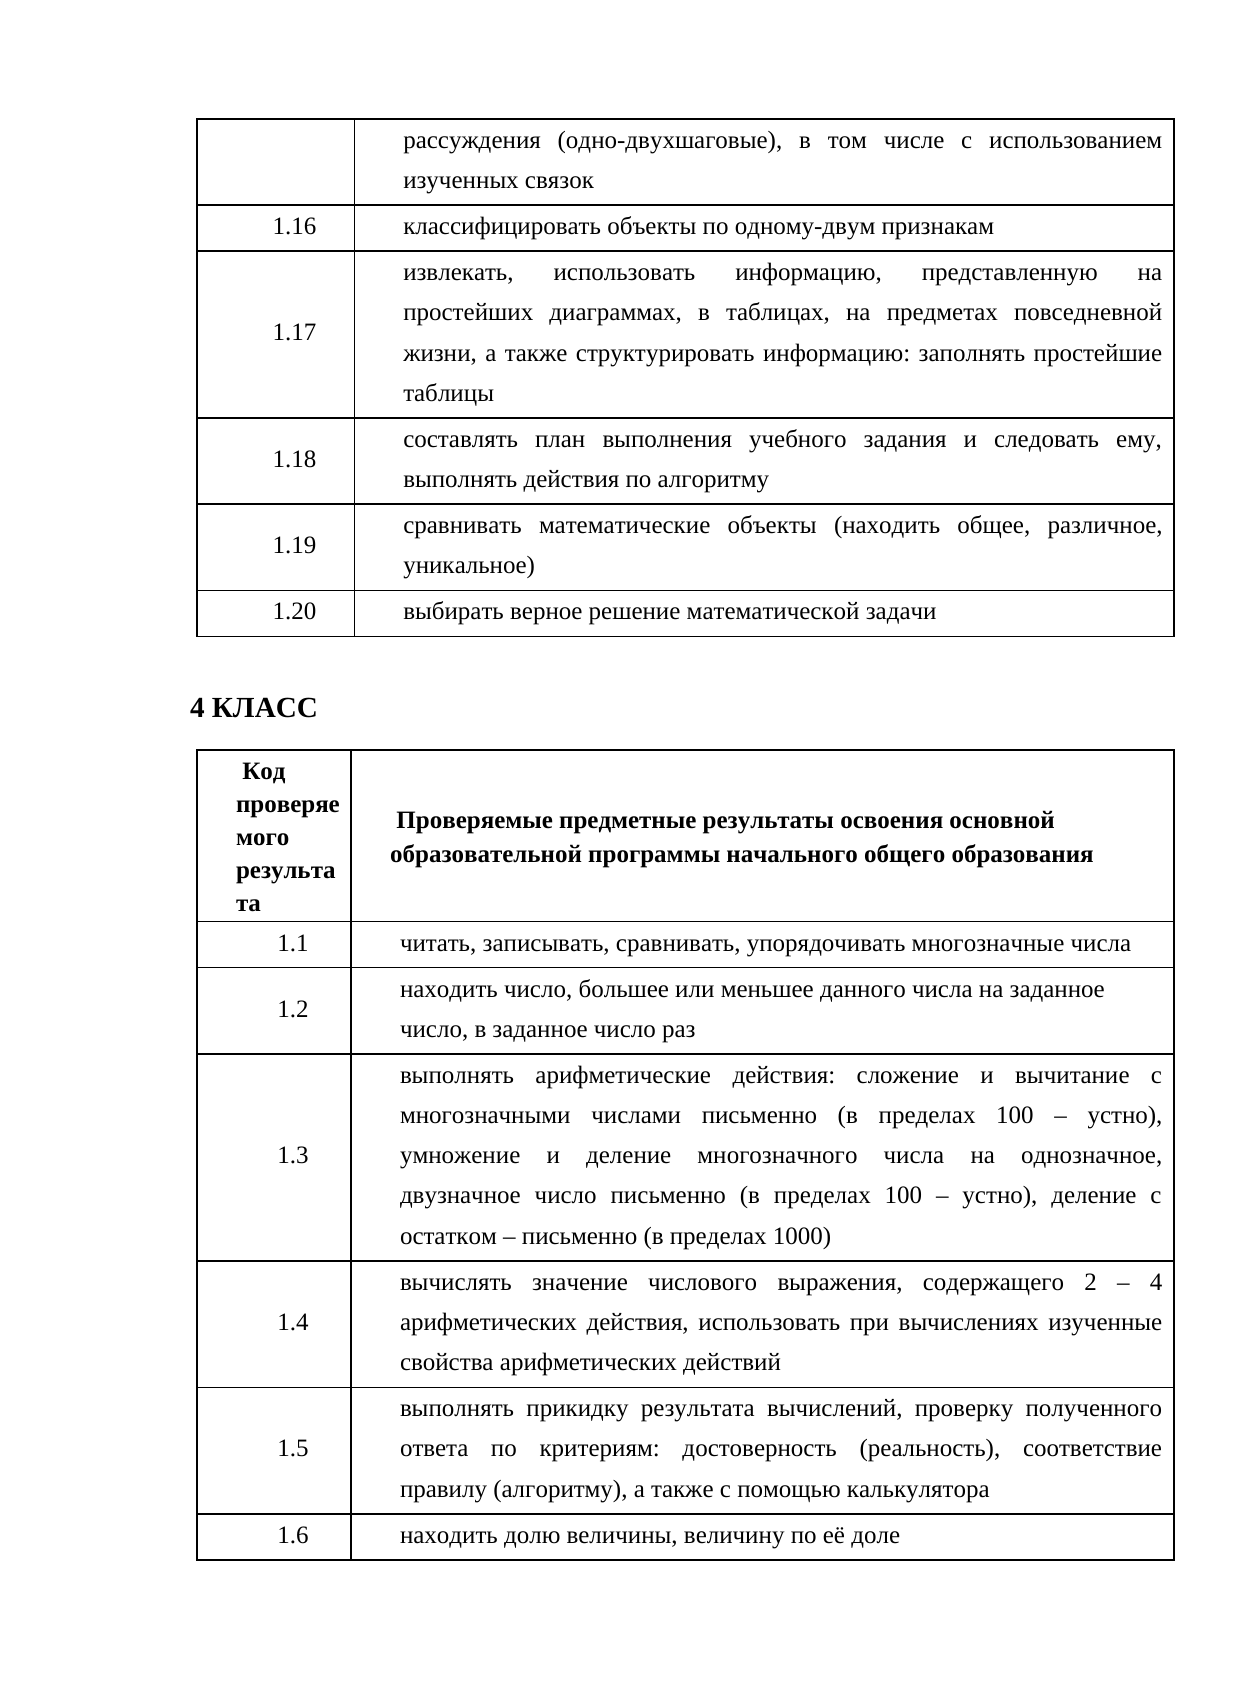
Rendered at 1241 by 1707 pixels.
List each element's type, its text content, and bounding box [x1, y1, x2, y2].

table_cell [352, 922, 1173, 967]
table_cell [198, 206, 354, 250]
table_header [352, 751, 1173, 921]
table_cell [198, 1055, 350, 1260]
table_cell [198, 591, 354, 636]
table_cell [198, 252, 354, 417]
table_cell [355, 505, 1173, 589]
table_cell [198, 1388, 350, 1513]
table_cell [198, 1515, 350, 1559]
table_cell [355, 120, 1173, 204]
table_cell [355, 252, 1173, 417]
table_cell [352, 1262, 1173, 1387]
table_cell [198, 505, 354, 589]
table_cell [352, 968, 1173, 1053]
text 4 КЛАСС [190, 690, 1152, 724]
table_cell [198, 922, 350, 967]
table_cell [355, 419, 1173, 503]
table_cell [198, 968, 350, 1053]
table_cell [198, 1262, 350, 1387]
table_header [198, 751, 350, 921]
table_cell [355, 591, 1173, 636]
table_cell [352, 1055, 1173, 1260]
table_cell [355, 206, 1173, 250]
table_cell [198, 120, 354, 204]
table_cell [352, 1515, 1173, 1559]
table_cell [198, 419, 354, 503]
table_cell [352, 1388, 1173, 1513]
